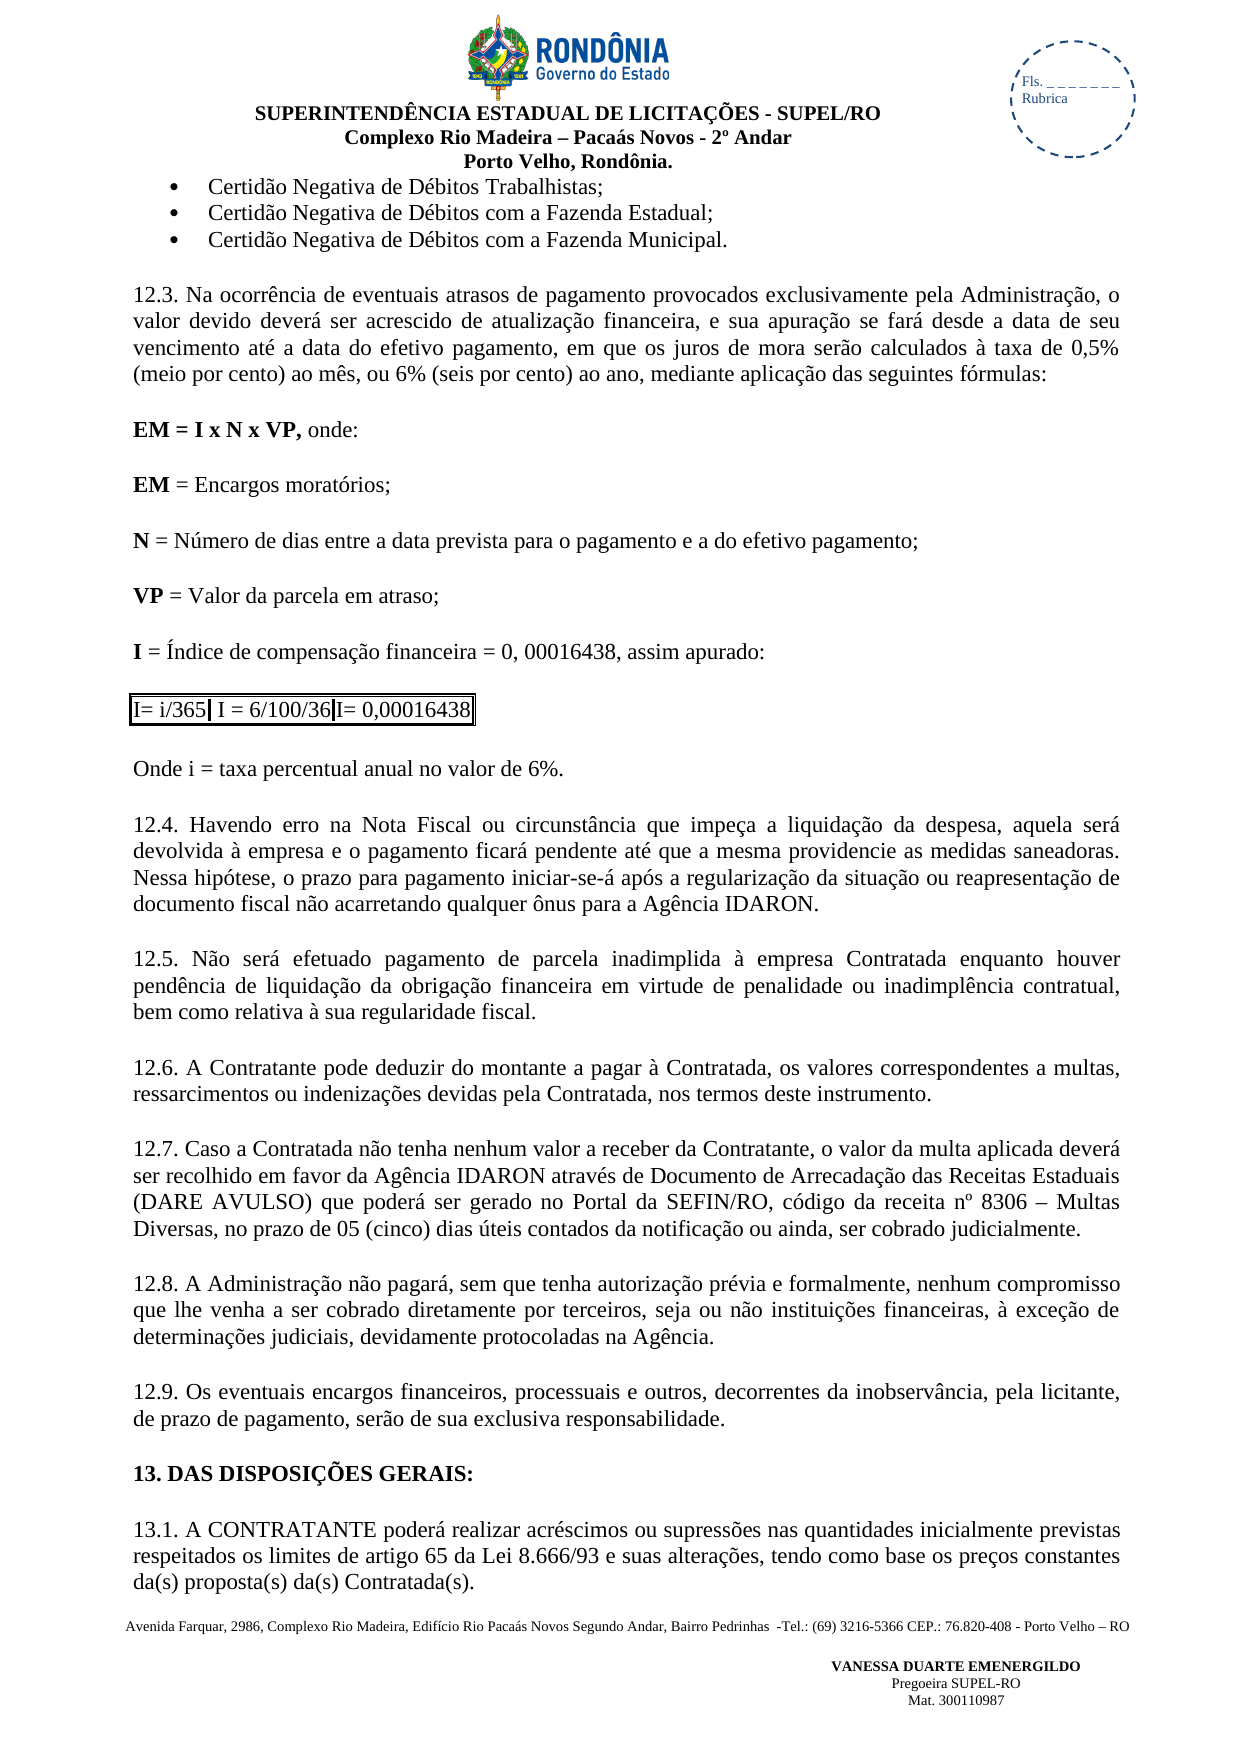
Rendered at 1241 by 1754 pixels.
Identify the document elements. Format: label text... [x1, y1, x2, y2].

text 12.7. Caso a Contratada não tenha nenhum valor a receber da Contratante, o valor da multa aplicada deverá ser recolhido em favor da Agência IDARON através de Documento de Arrecadação das Receitas Estaduais (DARE AVULSO) que poderá ser gerado no Portal da SEFIN/RO, código da receita nº 8306 – Multas Diversas, no prazo de 05 (cinco) dias úteis contados da notificação ou ainda, ser cobrado judicialmente. [133, 1136, 1122, 1241]
table_header I= i/365 [132, 697, 209, 723]
text 12.8. A Administração não pagará, sem que tenha autorização prévia e formalmente, nenhum compromisso que lhe venha a ser cobrado diretamente por terceiros, seja ou não instituições financeiras, à exceção de determinações judiciais, devidamente protocoladas na Agência. [133, 1270, 1122, 1349]
text 13. DAS DISPOSIÇÕES GERAIS: [133, 1460, 1122, 1487]
list Certidão Negativa de Débitos com a Fazenda Municipal. [170, 226, 1122, 252]
text EM = Encargos moratórios; [133, 471, 1122, 498]
table_header I= 0,00016438 [333, 697, 472, 723]
picture [467, 14, 669, 101]
text 13.1. A CONTRATANTE poderá realizar acréscimos ou supressões nas quantidades inicialmente previstas respeitados os limites de artigo 65 da Lei 8.666/93 e suas alterações, tendo como base os preços constantes da(s) proposta(s) da(s) Contratada(s). [133, 1516, 1122, 1595]
text N = Número de dias entre a data prevista para o pagamento e a do efetivo pagamento; [133, 527, 1122, 553]
text 12.3. Na ocorrência de eventuais atrasos de pagamento provocados exclusivamente pela Administração, o valor devido deverá ser acrescido de atualização financeira, e sua apuração se fará desde a data de seu vencimento até a data do efetivo pagamento, em que os juros de mora serão calculados à taxa de 0,5% (meio por cento) ao mês, ou 6% (seis por cento) ao ano, mediante aplicação das seguintes fórmulas: [133, 281, 1122, 387]
text 12.6. A Contratante pode deduzir do montante a pagar à Contratada, os valores correspondentes a multas, ressarcimentos ou indenizações devidas pela Contratada, nos termos deste instrumento. [133, 1054, 1122, 1106]
table_header I = 6/100/36 [209, 697, 333, 723]
text 12.5. Não será efetuado pagamento de parcela inadimplida à empresa Contratada enquanto houver pendência de liquidação da obrigação financeira em virtude de penalidade ou inadimplência contratual, bem como relativa à sua regularidade fiscal. [133, 945, 1122, 1024]
list Certidão Negativa de Débitos com a Fazenda Estadual; [170, 199, 1122, 226]
list Certidão Negativa de Débitos Trabalhistas; [170, 173, 1122, 199]
text VP = Valor da parcela em atraso; [133, 582, 1122, 609]
text EM = I x N x VP, onde: [133, 416, 1122, 442]
text I = Índice de compensação financeira = 0, 00016438, assim apurado: [133, 638, 1122, 664]
text Onde i = taxa percentual anual no valor de 6%. [133, 755, 1122, 782]
text 12.9. Os eventuais encargos financeiros, processuais e outros, decorrentes da inobservância, pela licitante, de prazo de pagamento, serão de sua exclusiva responsabilidade. [133, 1378, 1122, 1431]
text 12.4. Havendo erro na Nota Fiscal ou circunstância que impeça a liquidação da despesa, aquela será devolvida à empresa e o pagamento ficará pendente até que a mesma providencie as medidas saneadoras. Nessa hipótese, o prazo para pagamento iniciar-se-á após a regularização da situação ou reapresentação de documento fiscal não acarretando qualquer ônus para a Agência IDARON. [133, 811, 1122, 916]
